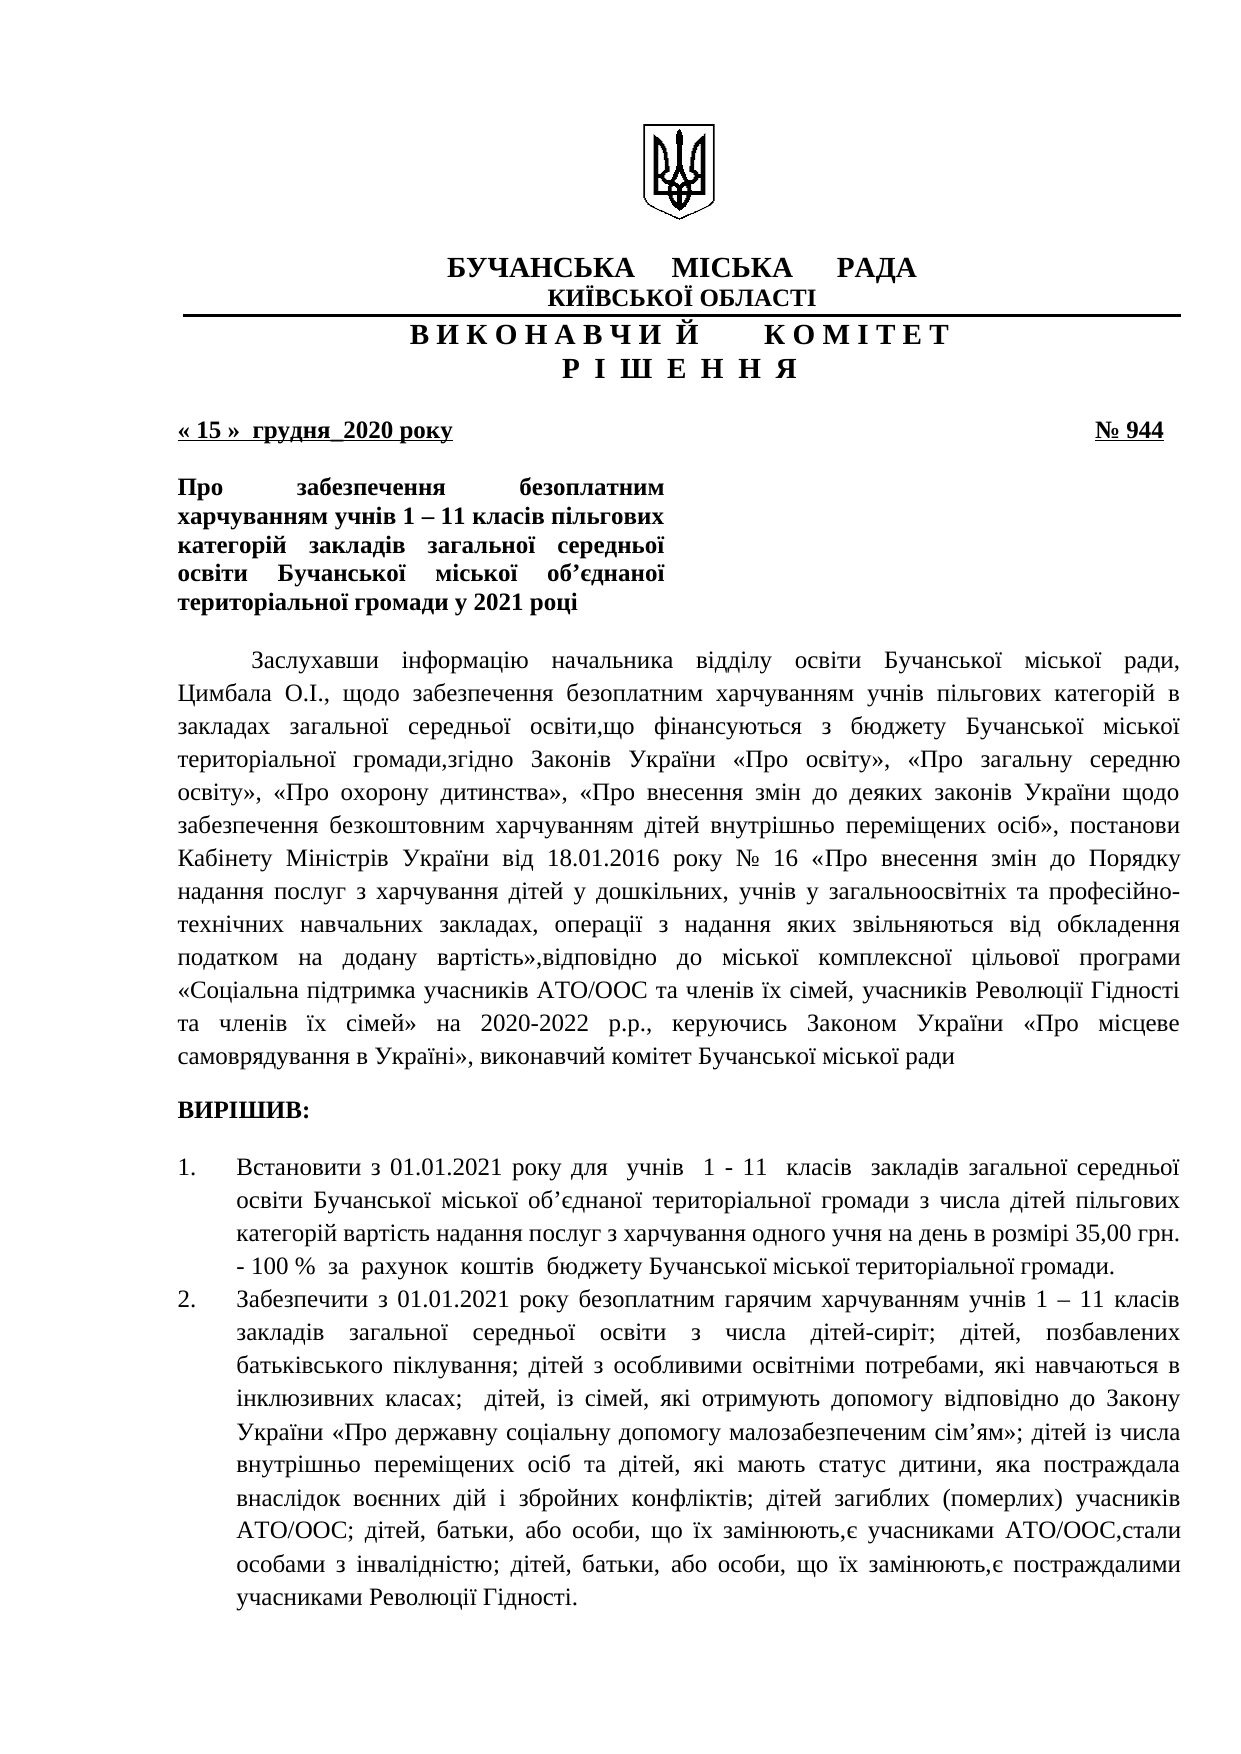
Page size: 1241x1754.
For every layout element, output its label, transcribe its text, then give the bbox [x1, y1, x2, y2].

list Забезпечити з 01.01.2021 року безоплатним гарячим харчуванням учнів 1 – 11 класів закладів загальної середньої освіти з числа дітей-сиріт; дітей, позбавлених батьківського піклування; дітей з особливими освітніми потребами, які навчаються в інклюзивних класах; дітей, із сімей, які отримують допомогу відповідно до Закону України «Про державну соціальну допомогу малозабезпеченим сім’ям»; дітей із числа внутрішньо переміщених осіб та дітей, які мають статус дитини, яка постраждала внаслідок воєнних дій і збройних конфліктів; дітей загиблих (померлих) учасників АТО/ООС; дітей, батьки, або особи, що їх замінюють,є учасниками АТО/ООС,стали особами з інвалідністю; дітей, батьки, або особи, що їх замінюють,є постраждалими учасниками Революції Гідності. [177, 1284, 1181, 1610]
subtitle КИЇВСЬКОЇ ОБЛАСТІ [183, 283, 1181, 314]
subtitle Р І Ш Е Н Н Я [177, 351, 1181, 384]
text Про забезпечення безоплатним харчуванням учнів 1 – 11 класів пільгових категорій закладів загальної середньої освіти Бучанської міської об’єднаної територіальної громади у 2021 році [177, 472, 664, 616]
text БУЧАНСЬКА МІСЬКА РАДА [183, 250, 1181, 283]
text ВИРІШИВ: [177, 1095, 1181, 1124]
text Заслухавши інформацію начальника відділу освіти Бучанської міської ради, Цимбала О.І., щодо забезпечення безоплатним харчуванням учнів пільгових категорій в закладах загальної середньої освіти,що фінансуються з бюджету Бучанської міської територіальної громади,згідно Законів України «Про освіту», «Про загальну середню освіту», «Про охорону дитинства», «Про внесення змін до деяких законів України щодо забезпечення безкоштовним харчуванням дітей внутрішньо переміщених осіб», постанови Кабінету Міністрів України від 18.01.2016 року № 16 «Про внесення змін до Порядку надання послуг з харчування дітей у дошкільних, учнів у загальноосвітніх та професійно-технічних навчальних закладах, операції з надання яких звільняються від обкладення податком на додану вартість»,відповідно до міської комплексної цільової програми «Соціальна підтримка учасників АТО/ООС та членів їх сімей, учасників Революції Гідності та членів їх сімей» на 2020-2022 р.р., керуючись Законом України «Про місцеве самоврядування в Україні», виконавчий комітет Бучанської міської ради [177, 645, 1181, 1070]
list Встановити з 01.01.2021 року для учнів 1 - 11 класів закладів загальної середньої освіти Бучанської міської об’єднаної територіальної громади з числа дітей пільгових категорій вартість надання послуг з харчування одного учня на день в розмірі 35,00 грн. - 100 % за рахунок коштів бюджету Бучанської міської територіальної громади. [177, 1152, 1181, 1280]
subtitle В И К О Н А В Ч И Й К О М І Т Е Т [177, 317, 1181, 351]
text « 15 » грудня_2020 року № 944 [177, 415, 1181, 443]
